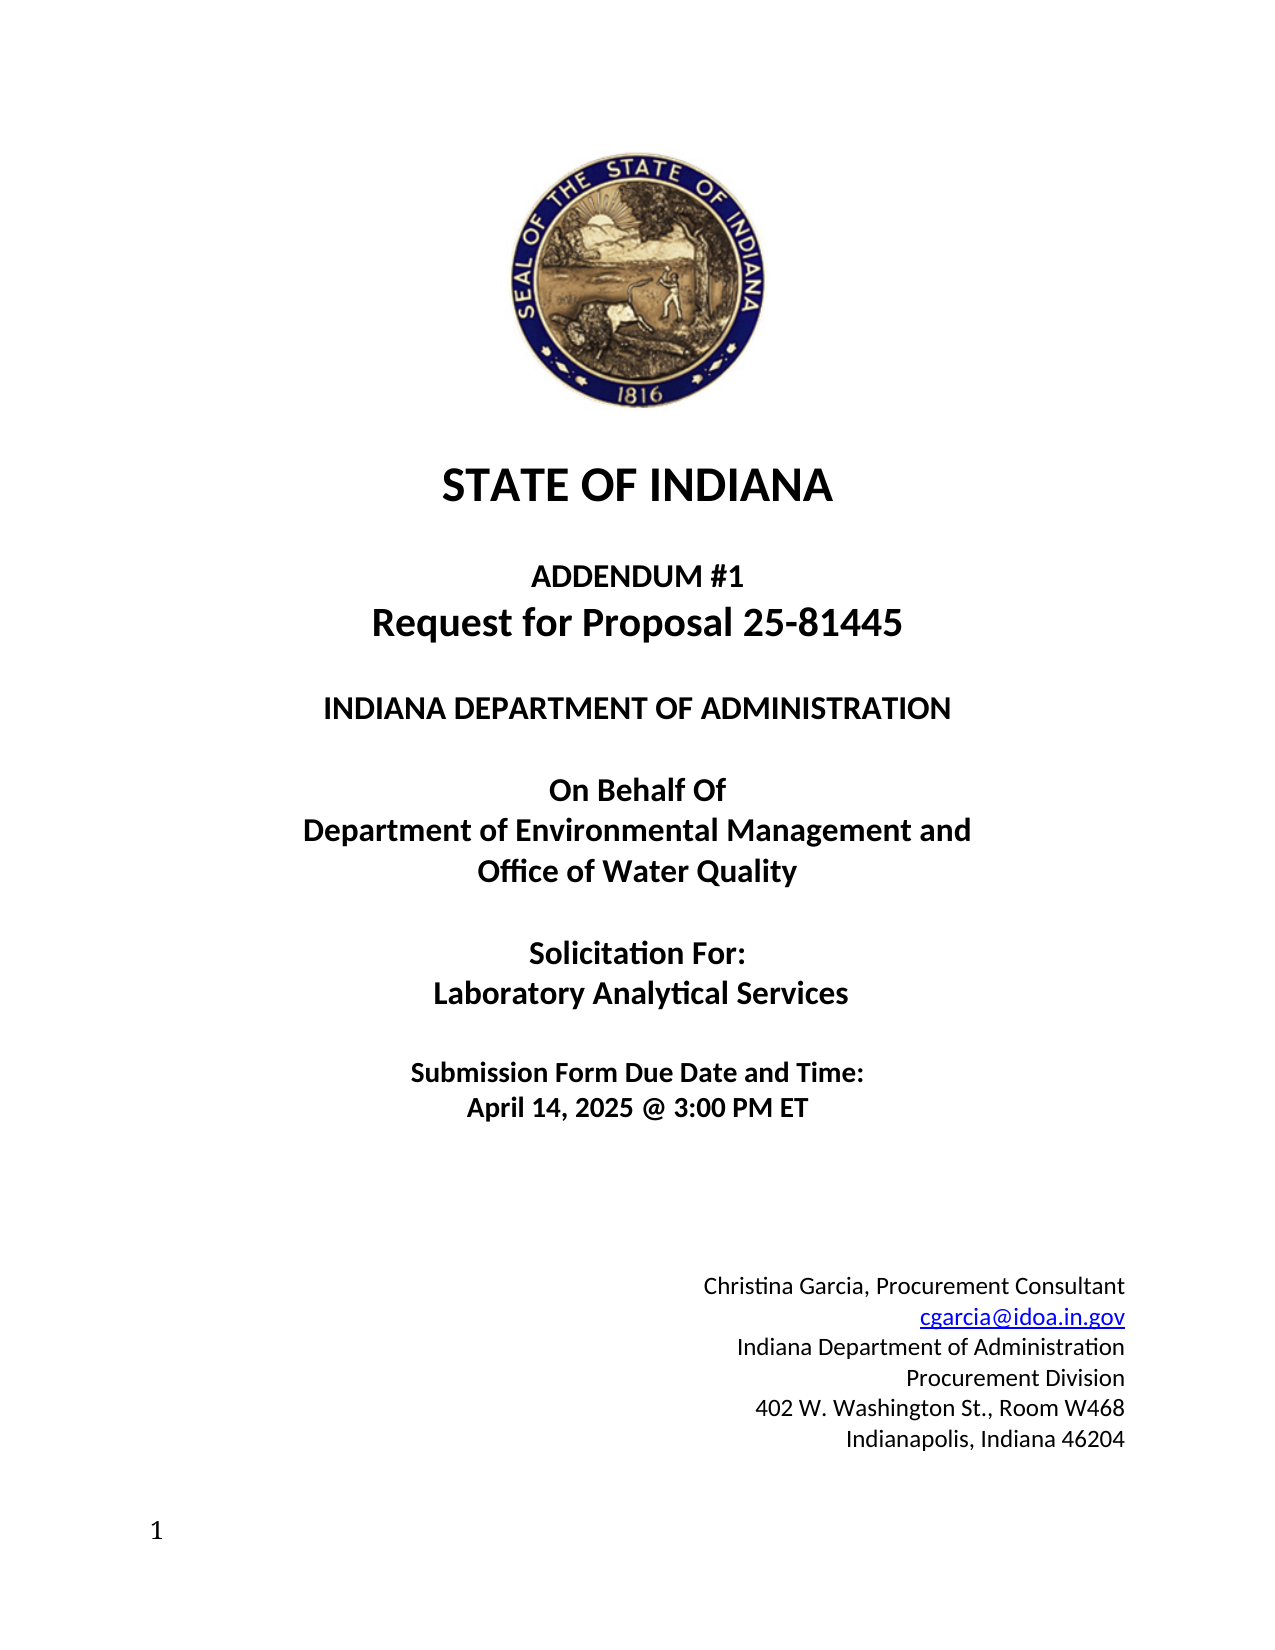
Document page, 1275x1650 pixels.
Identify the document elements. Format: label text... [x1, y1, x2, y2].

text Indianapolis, Indiana 46204 [150, 1423, 1125, 1454]
text Laboratory Analytical Services [150, 972, 1125, 1013]
text Submission Form Due Date and Time: [150, 1054, 1125, 1089]
text Christina Garcia, Procurement Consultant [150, 1271, 1125, 1301]
text 402 W. Washington St., Room W468 [150, 1393, 1125, 1423]
text April 14, 2025 @ 3:00 PM ET [150, 1089, 1125, 1125]
text ADDENDUM #1 [150, 555, 1125, 596]
text INDIANA DEPARTMENT OF ADMINISTRATION [150, 687, 1125, 728]
text Procurement Division [150, 1362, 1125, 1393]
text Department of Environmental Management and [150, 809, 1125, 850]
picture [504, 150, 771, 413]
text Office of Water Quality [150, 850, 1125, 891]
text Request for Proposal 25-81445 [150, 596, 1125, 647]
text cgarcia@idoa.in.gov [150, 1301, 1125, 1332]
text Indiana Department of Administration [150, 1332, 1125, 1362]
text Solicitation For: [150, 932, 1125, 972]
text STATE OF INDIANA [150, 453, 1125, 514]
text On Behalf Of [150, 769, 1125, 809]
